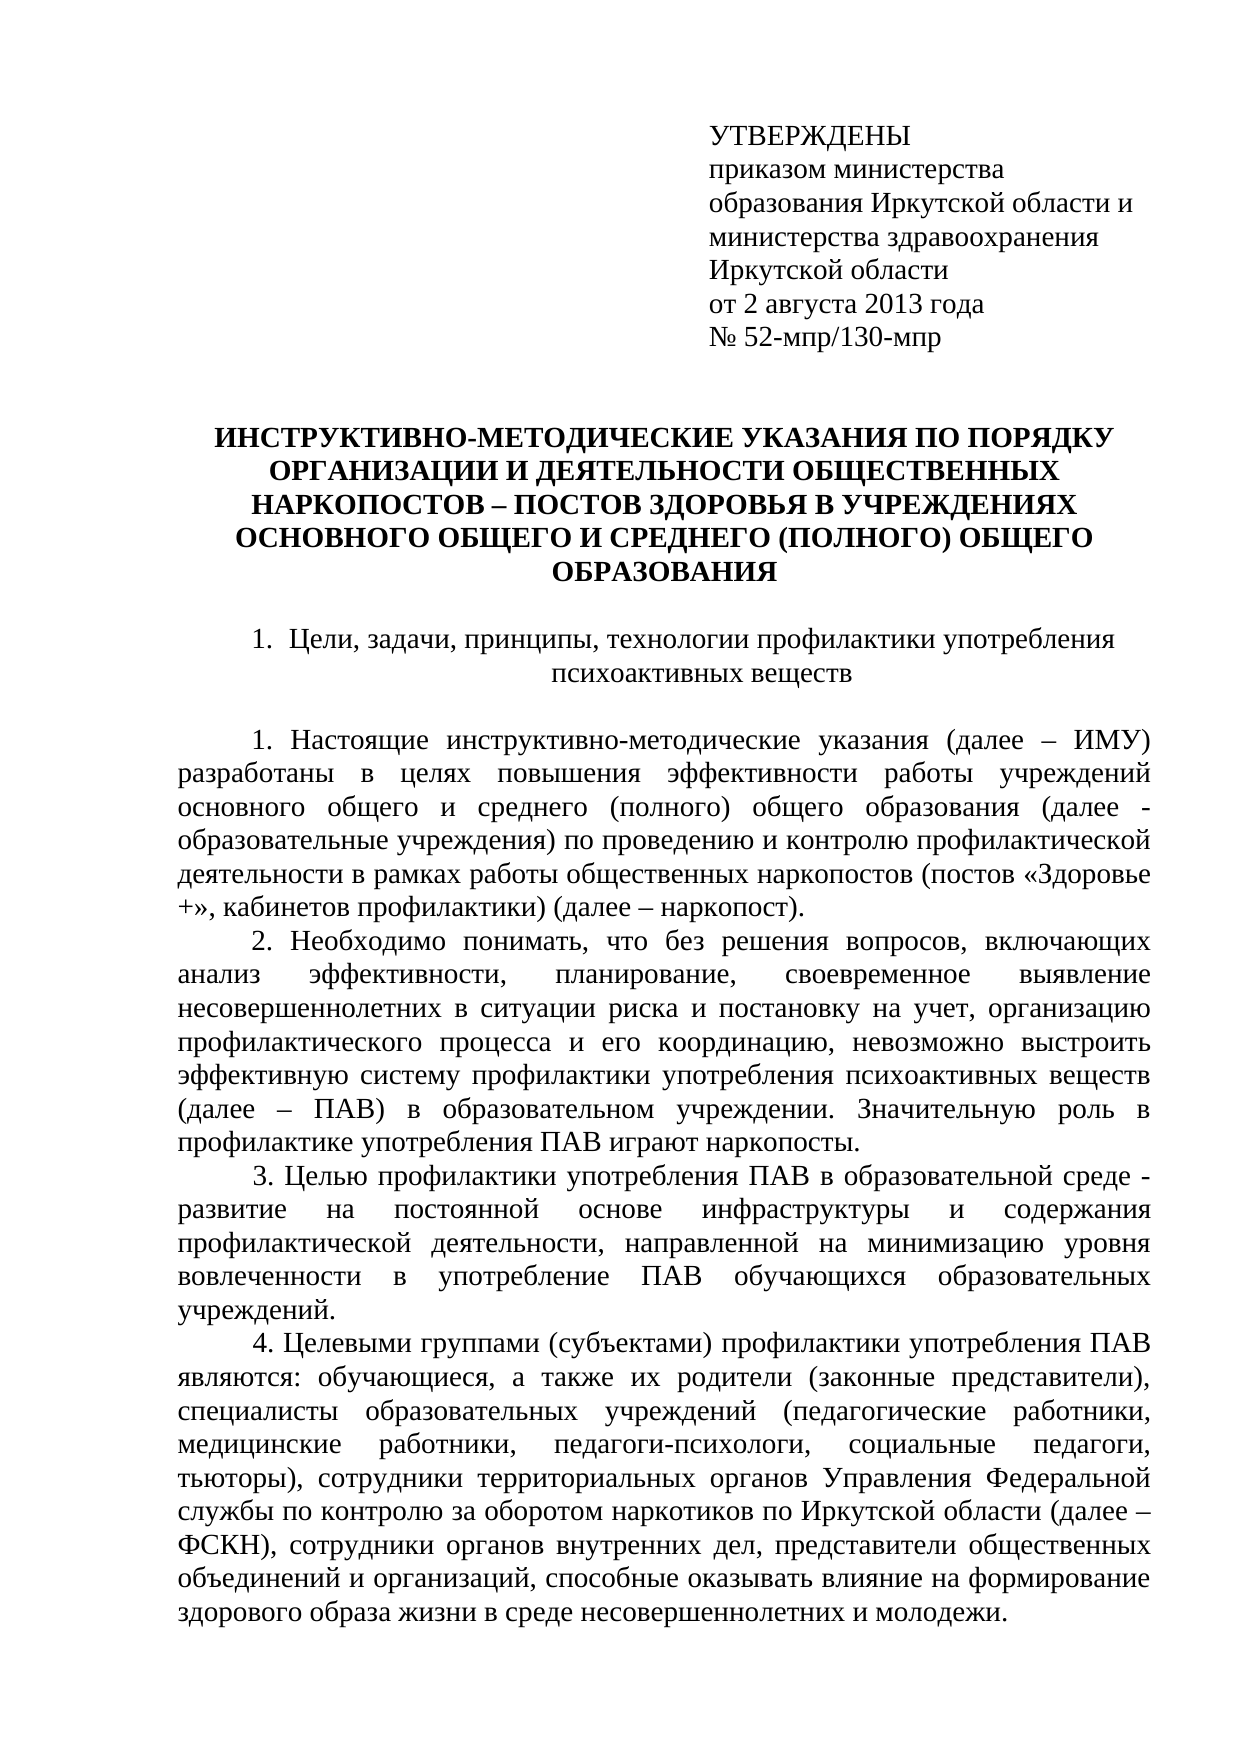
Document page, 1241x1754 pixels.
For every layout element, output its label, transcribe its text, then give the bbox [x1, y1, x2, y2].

text 3. Целью профилактики употребления ПАВ в образовательной среде - развитие на постоянной основе инфраструктуры и содержания профилактической деятельности, направленной на минимизацию уровня вовлеченности в употребление ПАВ обучающихся образовательных учреждений. [177, 1158, 1152, 1326]
text 1. Настоящие инструктивно-методические указания (далее – ИМУ) разработаны в целях повышения эффективности работы учреждений основного общего и среднего (полного) общего образования (далее - образовательные учреждения) по проведению и контролю профилактической деятельности в рамках работы общественных наркопостов (постов «Здоровье +», кабинетов профилактики) (далее – наркопост). [177, 722, 1152, 923]
list Цели, задачи, принципы, технологии профилактики употребления психоактивных веществ [215, 621, 1152, 688]
text 4. Целевыми группами (субъектами) профилактики употребления ПАВ являются: обучающиеся, а также их родители (законные представители), специалисты образовательных учреждений (педагогические работники, медицинские работники, педагоги-психологи, социальные педагоги, тьюторы), сотрудники территориальных органов Управления Федеральной службы по контролю за оборотом наркотиков по Иркутской области (далее – ФСКН), сотрудники органов внутренних дел, представители общественных объединений и организаций, способные оказывать влияние на формирование здорового образа жизни в среде несовершеннолетних и молодежи. [177, 1326, 1152, 1627]
text 2. Необходимо понимать, что без решения вопросов, включающих анализ эффективности, планирование, своевременное выявление несовершеннолетних в ситуации риска и постановку на учет, организацию профилактического процесса и его координацию, невозможно выстроить эффективную систему профилактики употребления психоактивных веществ (далее – ПАВ) в образовательном учреждении. Значительную роль в профилактике употребления ПАВ играют наркопосты. [177, 923, 1152, 1158]
text приказом министерства образования Иркутской области и министерства здравоохранения Иркутской области [709, 152, 1152, 286]
text УТВЕРЖДЕНЫ [709, 118, 1152, 152]
text от 2 августа 2013 года № 52-мпр/130-мпр [709, 286, 1152, 353]
text ИНСТРУКТИВНО-МЕТОДИЧЕСКИЕ УКАЗАНИЯ ПО ПОРЯДКУ ОРГАНИЗАЦИИ И ДЕЯТЕЛЬНОСТИ ОБЩЕСТВЕННЫХ НАРКОПОСТОВ – ПОСТОВ ЗДОРОВЬЯ В УЧРЕЖДЕНИЯХ ОСНОВНОГО ОБЩЕГО И СРЕДНЕГО (ПОЛНОГО) ОБЩЕГО ОБРАЗОВАНИЯ [177, 420, 1152, 588]
